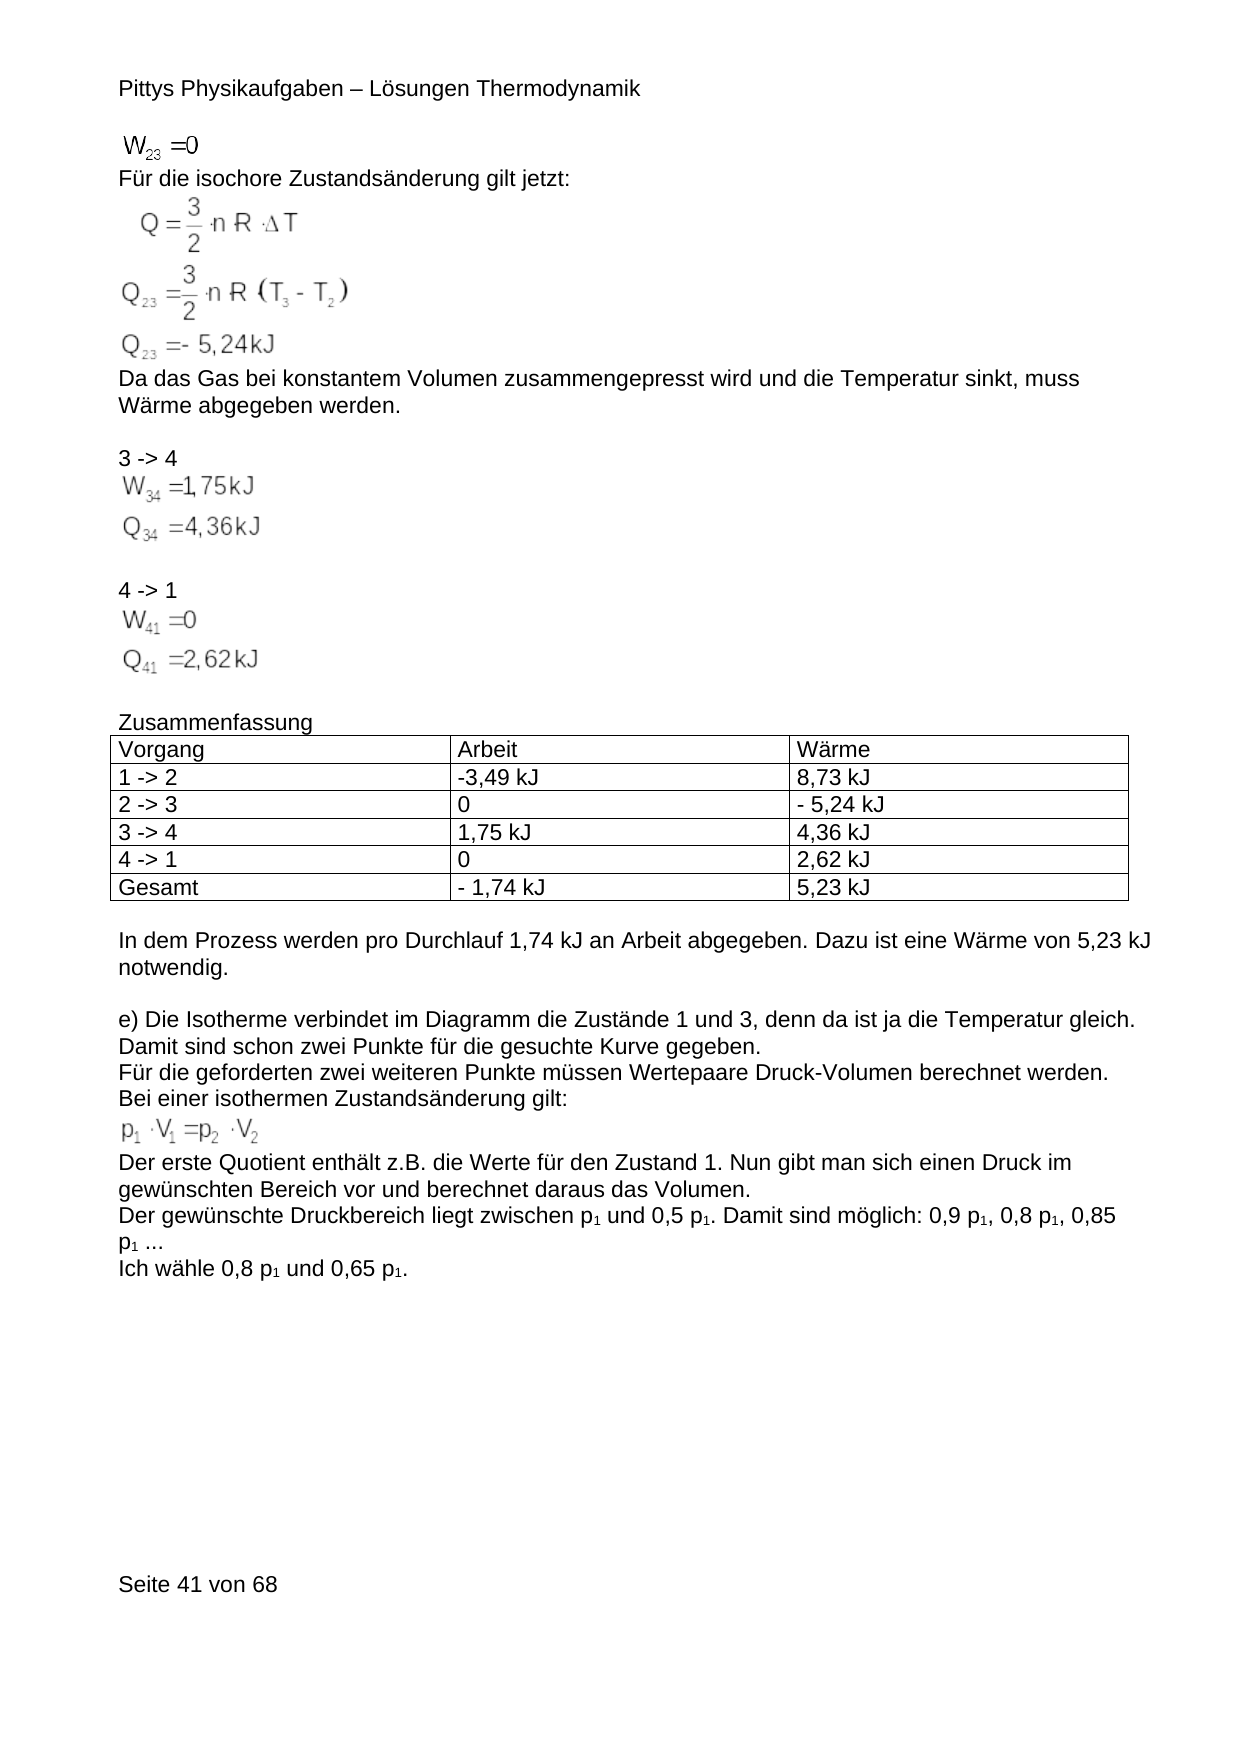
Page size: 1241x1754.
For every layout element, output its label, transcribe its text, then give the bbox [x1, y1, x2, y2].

table_cell 2 -> 3 [111, 791, 450, 818]
table_cell 4,36 kJ [790, 819, 1128, 845]
text Für die isochore Zustandsänderung gilt jetzt: [118, 165, 1152, 192]
text Zusammenfassung [118, 709, 1152, 735]
table_cell - 1,74 kJ [451, 874, 789, 900]
table_cell 0 [451, 846, 789, 872]
table_cell Gesamt [111, 874, 450, 900]
table_header Vorgang [111, 736, 450, 763]
table_cell -3,49 kJ [451, 764, 789, 790]
text Für die geforderten zwei weiteren Punkte müssen Wertepaare Druck-Volumen berechnet werden. [118, 1059, 1152, 1085]
table_header Wärme [790, 736, 1128, 763]
table_cell 2,62 kJ [790, 846, 1128, 872]
table_cell 3 -> 4 [111, 819, 450, 845]
text In dem Prozess werden pro Durchlauf 1,74 kJ an Arbeit abgegeben. Dazu ist eine Wärme von 5,23 kJ notwendig. [118, 927, 1152, 980]
text Da das Gas bei konstantem Volumen zusammengepresst wird und die Temperatur sinkt, muss Wärme abgegeben werden. [118, 365, 1152, 418]
table_cell 1,75 kJ [451, 819, 789, 845]
table_cell 4 -> 1 [111, 846, 450, 872]
text Ich wähle 0,8 p1 und 0,65 p1. [118, 1254, 1152, 1281]
text Der erste Quotient enthält z.B. die Werte für den Zustand 1. Nun gibt man sich einen Druck im gewünschten Bereich vor und berechnet daraus das Volumen. [118, 1149, 1152, 1202]
text Bei einer isothermen Zustandsänderung gilt: [118, 1085, 1152, 1112]
table_cell 8,73 kJ [790, 764, 1128, 790]
table_cell 1 -> 2 [111, 764, 450, 790]
text e) Die Isotherme verbindet im Diagramm die Zustände 1 und 3, denn da ist ja die Temperatur gleich. Damit sind schon zwei Punkte für die gesuchte Kurve gegeben. [118, 1006, 1152, 1059]
table_cell 0 [451, 791, 789, 818]
table_cell - 5,24 kJ [790, 791, 1128, 818]
table_cell 5,23 kJ [790, 874, 1128, 900]
table_header Arbeit [451, 736, 789, 763]
text 3 -> 4 [118, 444, 1152, 471]
text 4 -> 1 [118, 577, 1152, 603]
text Der gewünschte Druckbereich liegt zwischen p1 und 0,5 p1. Damit sind möglich: 0,9 p1, 0,8 p1, 0,85 p1 ... [118, 1202, 1152, 1254]
